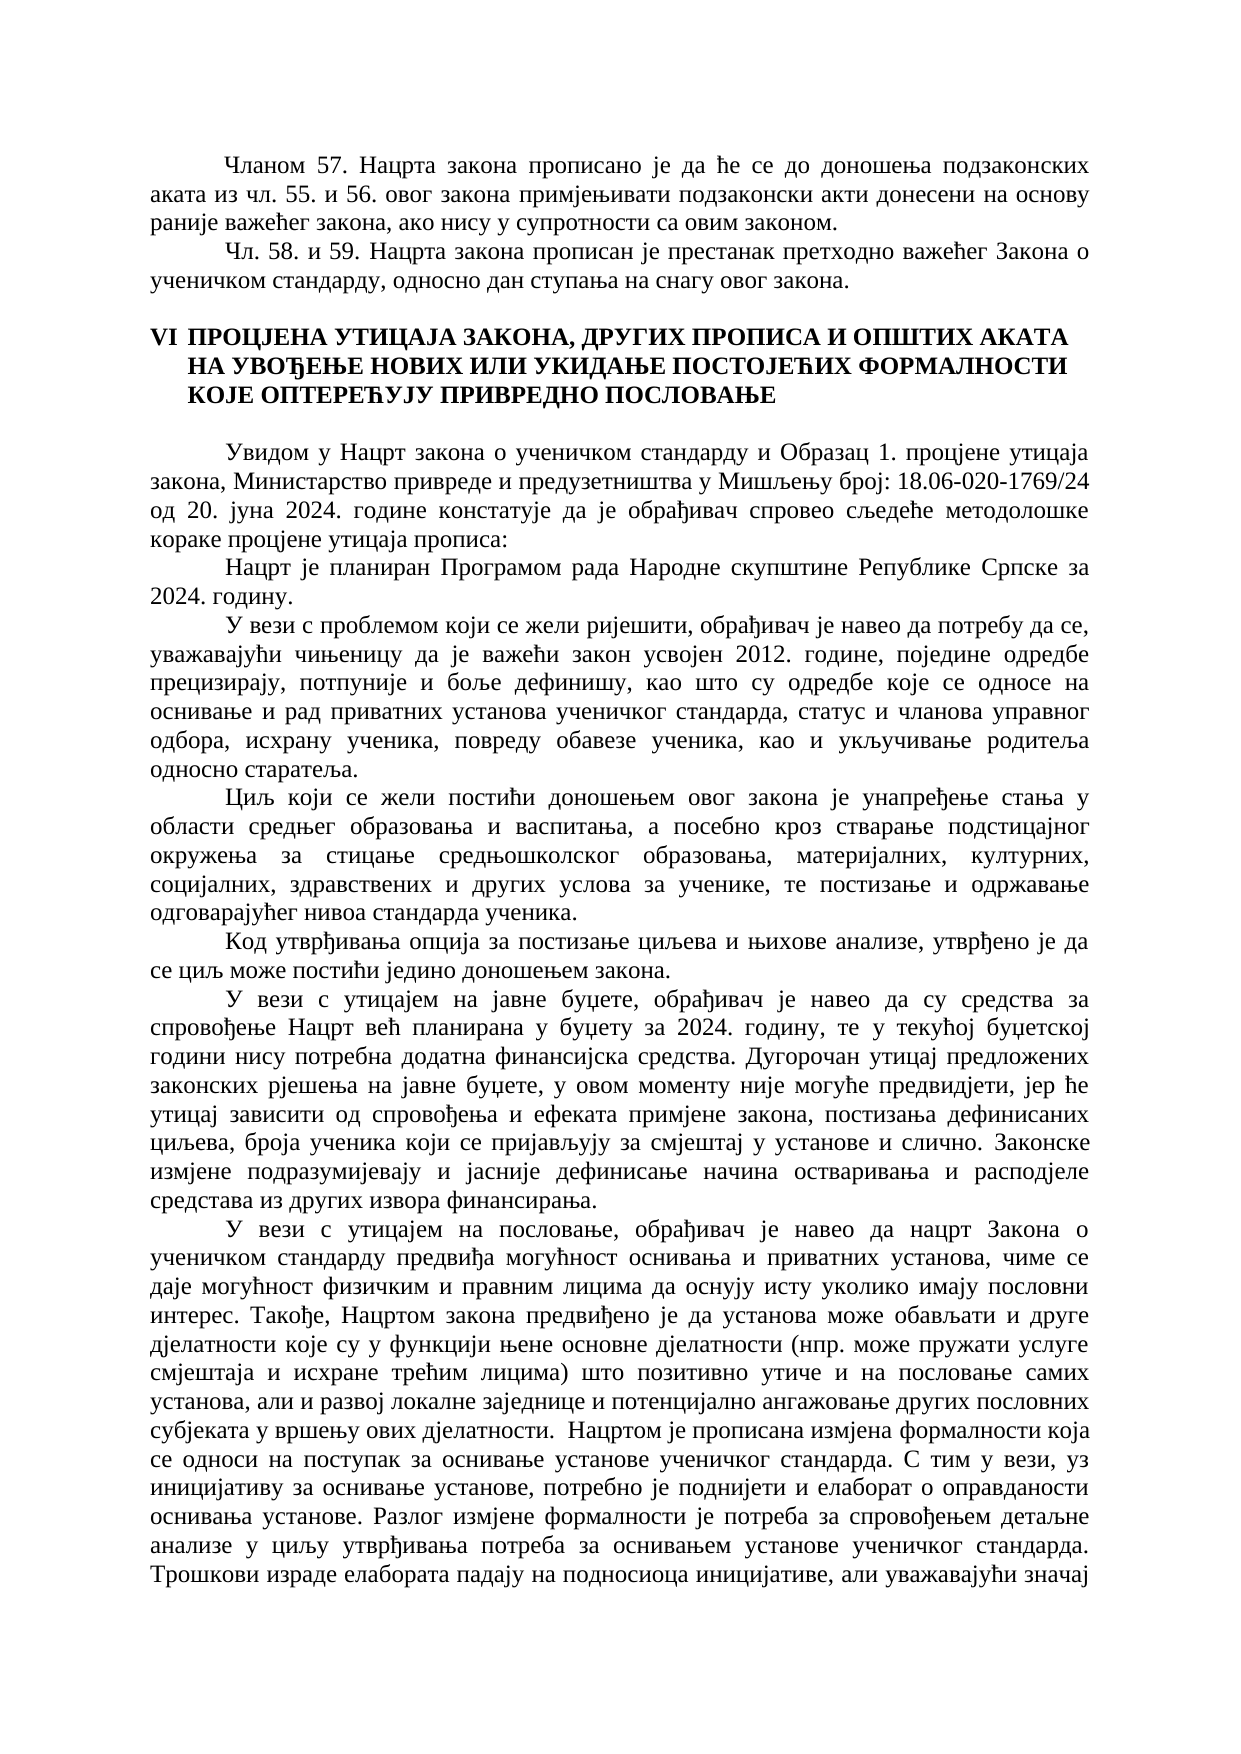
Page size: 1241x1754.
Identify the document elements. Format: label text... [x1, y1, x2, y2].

text НА УВОЂЕЊE НОВИХ ИЛИ УКИДАЊЕ ПОСТОЈЕЋИХ ФОРМАЛНОСТИ [150, 351, 1090, 380]
text КОЈЕ ОПТЕРЕЋУЈУ ПРИВРЕДНО ПОСЛОВАЊЕ [150, 380, 1090, 409]
text Увидом у Нацрт закона о ученичком стандарду и Образац 1. процјене утицаја закона, Министарство привреде и предузетништва у Мишљењу број: 18.06-020-1769/24 од 20. јуна 2024. године констатује да је обрађивач спровео сљедеће методолошке кораке процјене утицаја прописа: [150, 437, 1090, 552]
text Нацрт је планиран Програмом рада Народне скупштине Републике Српске за 2024. годину. [150, 552, 1090, 610]
text Код утврђивања опција за постизање циљева и њихове анализе, утврђено је да се циљ може постићи једино доношењем закона. [150, 926, 1090, 984]
text У вези с утицајем на јавне буџете, обрађивач је навео да су средства за спровођење Нацрт већ планирана у буџету за 2024. годину, те у текућој буџетској години нису потребна додатна финансијска средства. Дугорочан утицај предложених законских рјешења на јавне буџете, у овом моменту није могуће предвидјети, јер ће утицај зависити од спровођења и ефеката примјене закона, постизања дефинисаних циљева, броја ученика који се пријављују за смјештај у установе и слично. Законске измјене подразумијевају и јасније дефинисање начина остваривања и расподјеле средстава из других извора финансирања. [150, 984, 1090, 1214]
text Чланом 57. Нацрта закона прописано је да ће се до доношења подзаконских аката из чл. 55. и 56. овог закона примјењивати подзаконски акти донесени на основу раније важећег закона, ако нису у супротности са овим законом. [150, 150, 1090, 236]
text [150, 1214, 1090, 1587]
text У вези с проблемом који се жели ријешити, обрађивач је навео да потребу да се, уважавајући чињеницу да је важећи закон усвојен 2012. године, поједине одредбе прецизирају, потпуније и боље дефинишу, као што су одредбе које се односе на оснивање и рад приватних установа ученичког стандарда, статус и чланова управног одбора, исхрану ученика, повреду обавезе ученика, као и укључивање родитеља односно старатеља. [150, 610, 1090, 782]
text Чл. 58. и 59. Нацрта закона прописан је престанак претходно важећег Закона о ученичком стандарду, односно дан ступања на снагу овог закона. [150, 236, 1090, 294]
text VI ПРОЦЈЕНА УТИЦАЈА ЗАКОНА, ДРУГИХ ПРОПИСА И ОПШТИХ АКАТА [150, 322, 1090, 351]
text Циљ који се жели постићи доношењем овог закона је унапређење стања у области средњег образовања и васпитања, а посебно кроз стварање подстицајног окружења за стицање средњошколског образовања, материјалних, културних, социјалних, здравствених и других услова за ученике, те постизање и одржавање одговарајућег нивоа стандарда ученика. [150, 782, 1090, 926]
